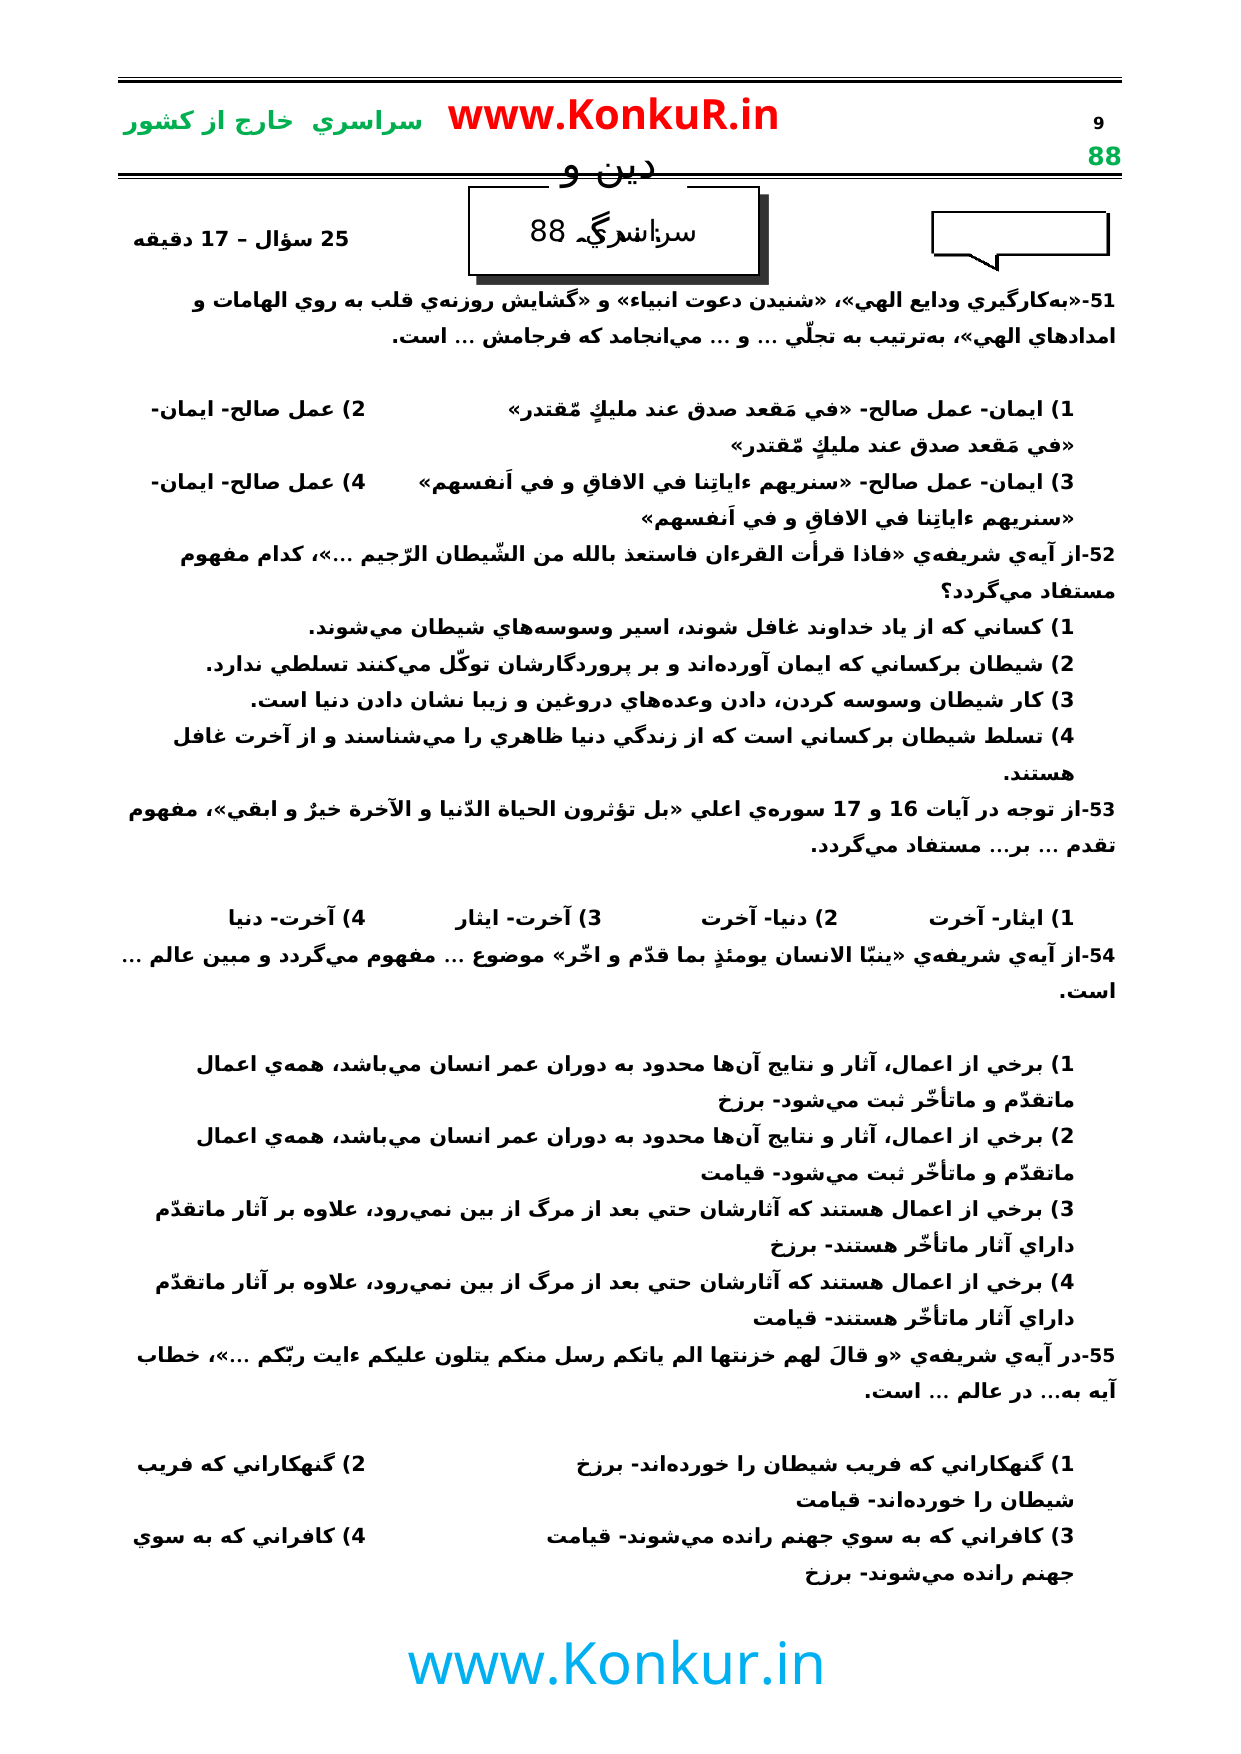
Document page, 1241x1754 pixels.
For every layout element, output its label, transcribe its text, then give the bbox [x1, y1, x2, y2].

list 25 سؤال – 17 دقيقه [133, 227, 1075, 252]
text 3) كافراني كه به سوي جهنم رانده مي‌شوند- قيامت 4) كافراني كه به سوي جهنم رانده مي‌شوند- برزخ [118, 1524, 1075, 1585]
text از آيه‌ي شريفه‌ي «فاذا قرأت القرءان فاستعذ بالله من الشّيطان الرّجيم …»، كدام مفهوم مستفاد مي‌گردد؟ [118, 542, 1116, 603]
picture [931, 211, 1111, 272]
text 3) برخي از اعمال هستند كه آثارشان حتي بعد از مرگ از بين نمي‌رود، علاوه بر آثار ماتقدّم داراي آثار ماتأخّر هستند- برزخ [118, 1197, 1075, 1258]
text از توجه در آيات 16 و 17 سوره‌ي اعلي «بل تؤثرون الحياة الدّنيا و الآخرة خيرٌ و ابقي»، مفهوم تقدم … بر… مستفاد مي‌گردد. [118, 797, 1116, 894]
text 1) برخي از اعمال، آثار و نتايج آن‌ها محدود به دوران عمر انسان مي‌باشد، همه‌ي اعمال ماتقدّم و ماتأخّر ثبت مي‌شود- برزخ [118, 1052, 1075, 1112]
text 3) كار شيطان وسوسه كردن، دادن وعده‌هاي دروغين و زيبا نشان دادن دنيا است. [118, 688, 1075, 712]
text 3) ايمان- عمل صالح- «سنريهم ءاياتِنا في الافاقِ و في اَنفسهم» 4) عمل صالح- ايمان- «سنريهم ءاياتِنا في الافاقِ و في اَنفسهم» [103, 470, 1075, 530]
text 4) برخي از اعمال هستند كه آثارشان حتي بعد از مرگ از بين نمي‌رود، علاوه بر آثار ماتقدّم داراي آثار ماتأخّر هستند- قيامت [118, 1270, 1075, 1330]
text 2) شيطان بركساني كه ايمان آورده‌اند و بر پروردگارشان توكّل مي‌كنند تسلطي ندارد. [103, 652, 1075, 676]
text از آيه‌ي شريفه‌ي «ينبّا الانسان يومئذٍ بما قدّم و اخّر» موضوع … مفهوم مي‌گردد و مبين عالم … است. [118, 942, 1116, 1039]
text 2) برخي از اعمال، آثار و نتايج آن‌ها محدود به دوران عمر انسان مي‌باشد، همه‌ي اعمال ماتقدّم و ماتأخّر ثبت مي‌شود- قيامت [118, 1124, 1075, 1185]
text در آيه‌ي شريفه‌ي «و قالَ لهم خزنتها الم ياتكم رسل منكم يتلون عليكم ءايت ربّكم …»، خطاب آيه به… در عالم … است. [118, 1342, 1116, 1440]
text 1) ايثار- آخرت 2) دنيا- آخرت 3) آخرت- ايثار 4) آخرت- دنيا [118, 906, 1075, 930]
list «به‌كارگيري ودايع الهي»، «شنيدن دعوت انبياء» و «گشايش روزنه‌ي قلب به روي الهامات و امدادهاي الهي»، به‌ترتيب به تجلّي … و … مي‌انجامد كه فرجامش … است. [118, 288, 1116, 385]
text 1) ايمان- عمل صالح- «في مَقعد صدق عند مليكٍ مّقتدر» 2) عمل صالح- ايمان- «في مَقعد صدق عند مليكٍ مّقتدر» [103, 397, 1075, 458]
text 4) تسلط شيطان بر كساني است كه از زندگي دنيا ظاهري را مي‌شناسند و از آخرت غافل هستند. [118, 724, 1075, 785]
text 1) گنهكاراني كه فريب شيطان را خورده‌اند- برزخ 2) گنهكاراني كه فريب شيطان را خورده‌اند- قيامت [118, 1452, 1075, 1512]
text 1) كساني كه از ياد خداوند غافل شوند، اسير وسوسه‌هاي شيطان مي‌شوند. [103, 615, 1075, 639]
